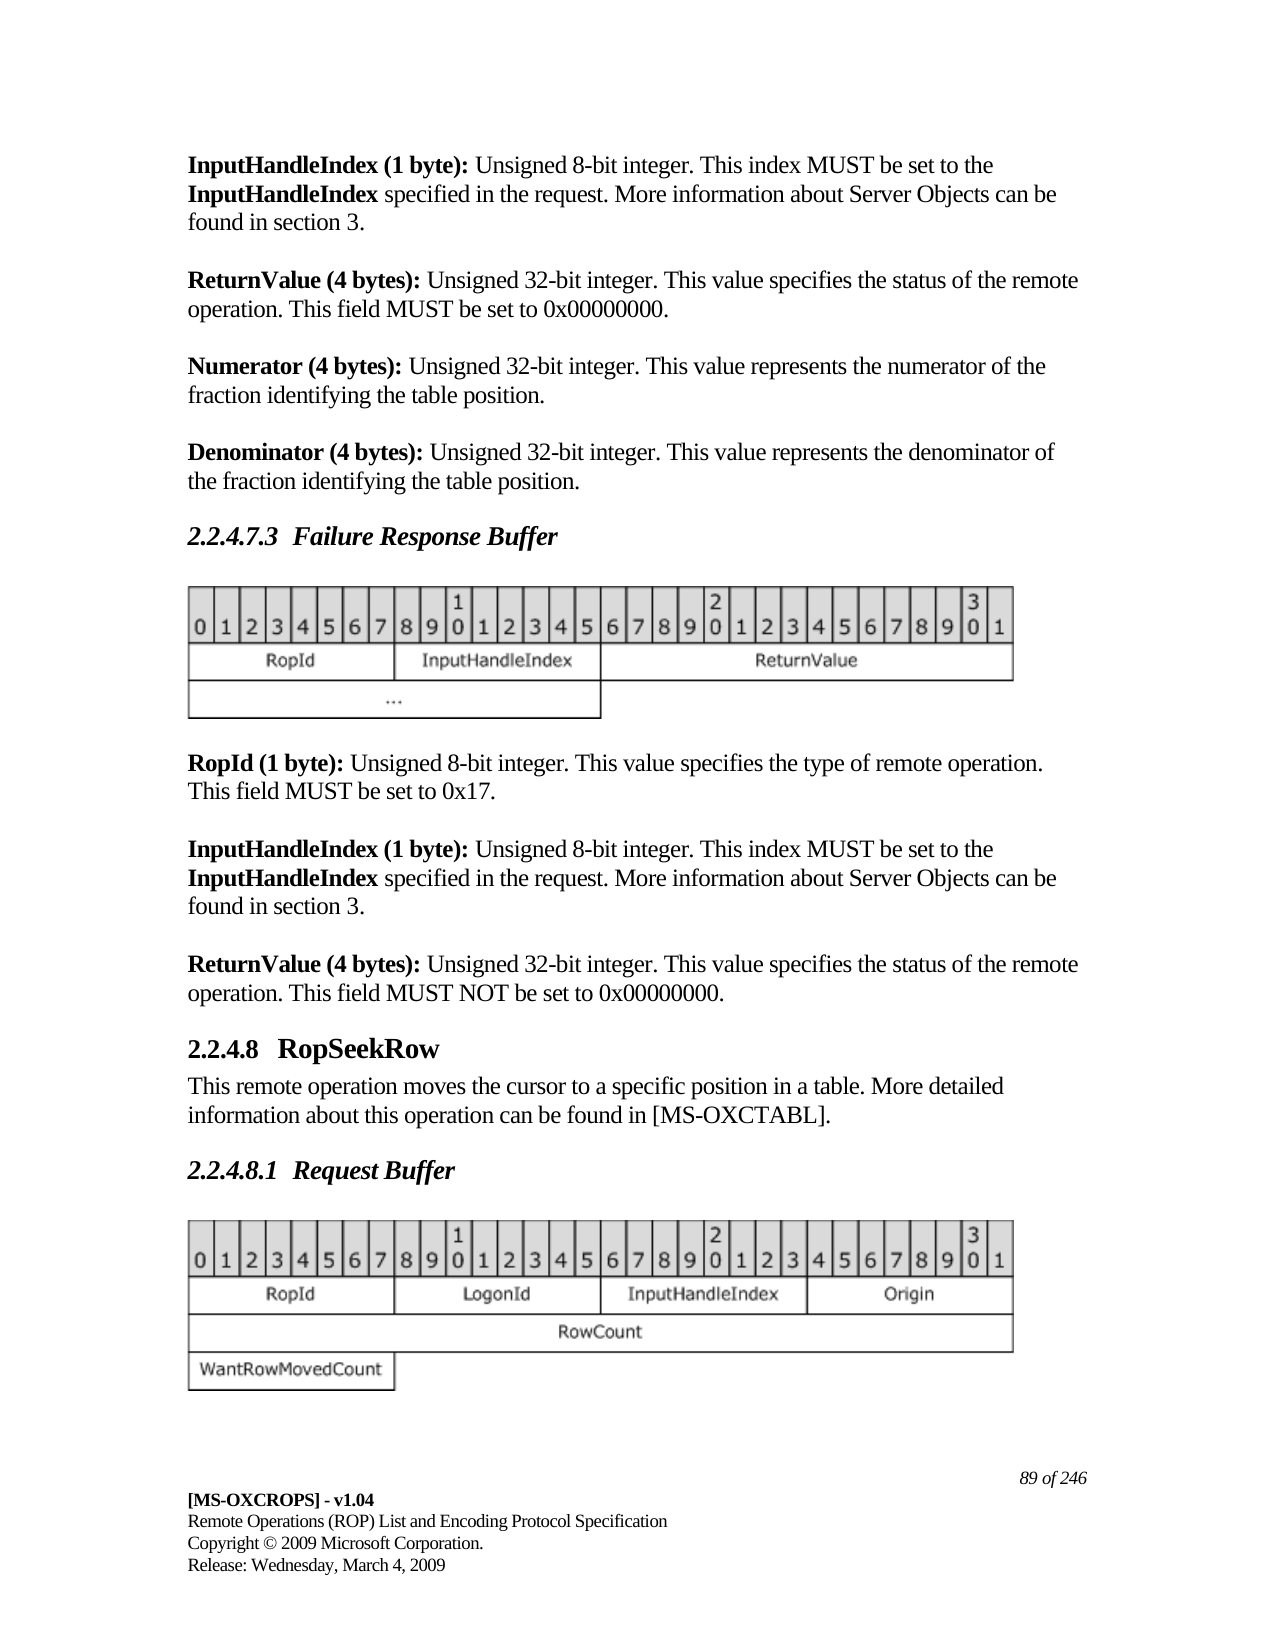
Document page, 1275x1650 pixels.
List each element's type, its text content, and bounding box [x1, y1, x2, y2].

subtitle RopSeekRow [187, 1031, 1087, 1065]
text This remote operation moves the cursor to a specific position in a table. More detailed information about this operation can be found in [MS-OXCTABL]. [187, 1071, 1087, 1129]
text RopId (1 byte): Unsigned 8-bit integer. This value specifies the type of remote operation. This field MUST be set to 0x17. [187, 748, 1087, 805]
picture [187, 586, 1014, 719]
subtitle Request Buffer [187, 1154, 1087, 1185]
text ReturnValue (4 bytes): Unsigned 32-bit integer. This value specifies the status of the remote operation. This field MUST be set to 0x00000000. [187, 265, 1087, 322]
text InputHandleIndex (1 byte): Unsigned 8-bit integer. This index MUST be set to the InputHandleIndex specified in the request. More information about Server Objects can be found in section 3. [187, 834, 1087, 920]
text ReturnValue (4 bytes): Unsigned 32-bit integer. This value specifies the status of the remote operation. This field MUST NOT be set to 0x00000000. [187, 949, 1087, 1006]
text Numerator (4 bytes): Unsigned 32-bit integer. This value represents the numerator of the fraction identifying the table position. [187, 351, 1087, 409]
picture [187, 1220, 1014, 1391]
subtitle Failure Response Buffer [187, 520, 1087, 551]
text Denominator (4 bytes): Unsigned 32-bit integer. This value represents the denominator of the fraction identifying the table position. [187, 437, 1087, 495]
text InputHandleIndex (1 byte): Unsigned 8-bit integer. This index MUST be set to the InputHandleIndex specified in the request. More information about Server Objects can be found in section 3. [187, 150, 1087, 236]
